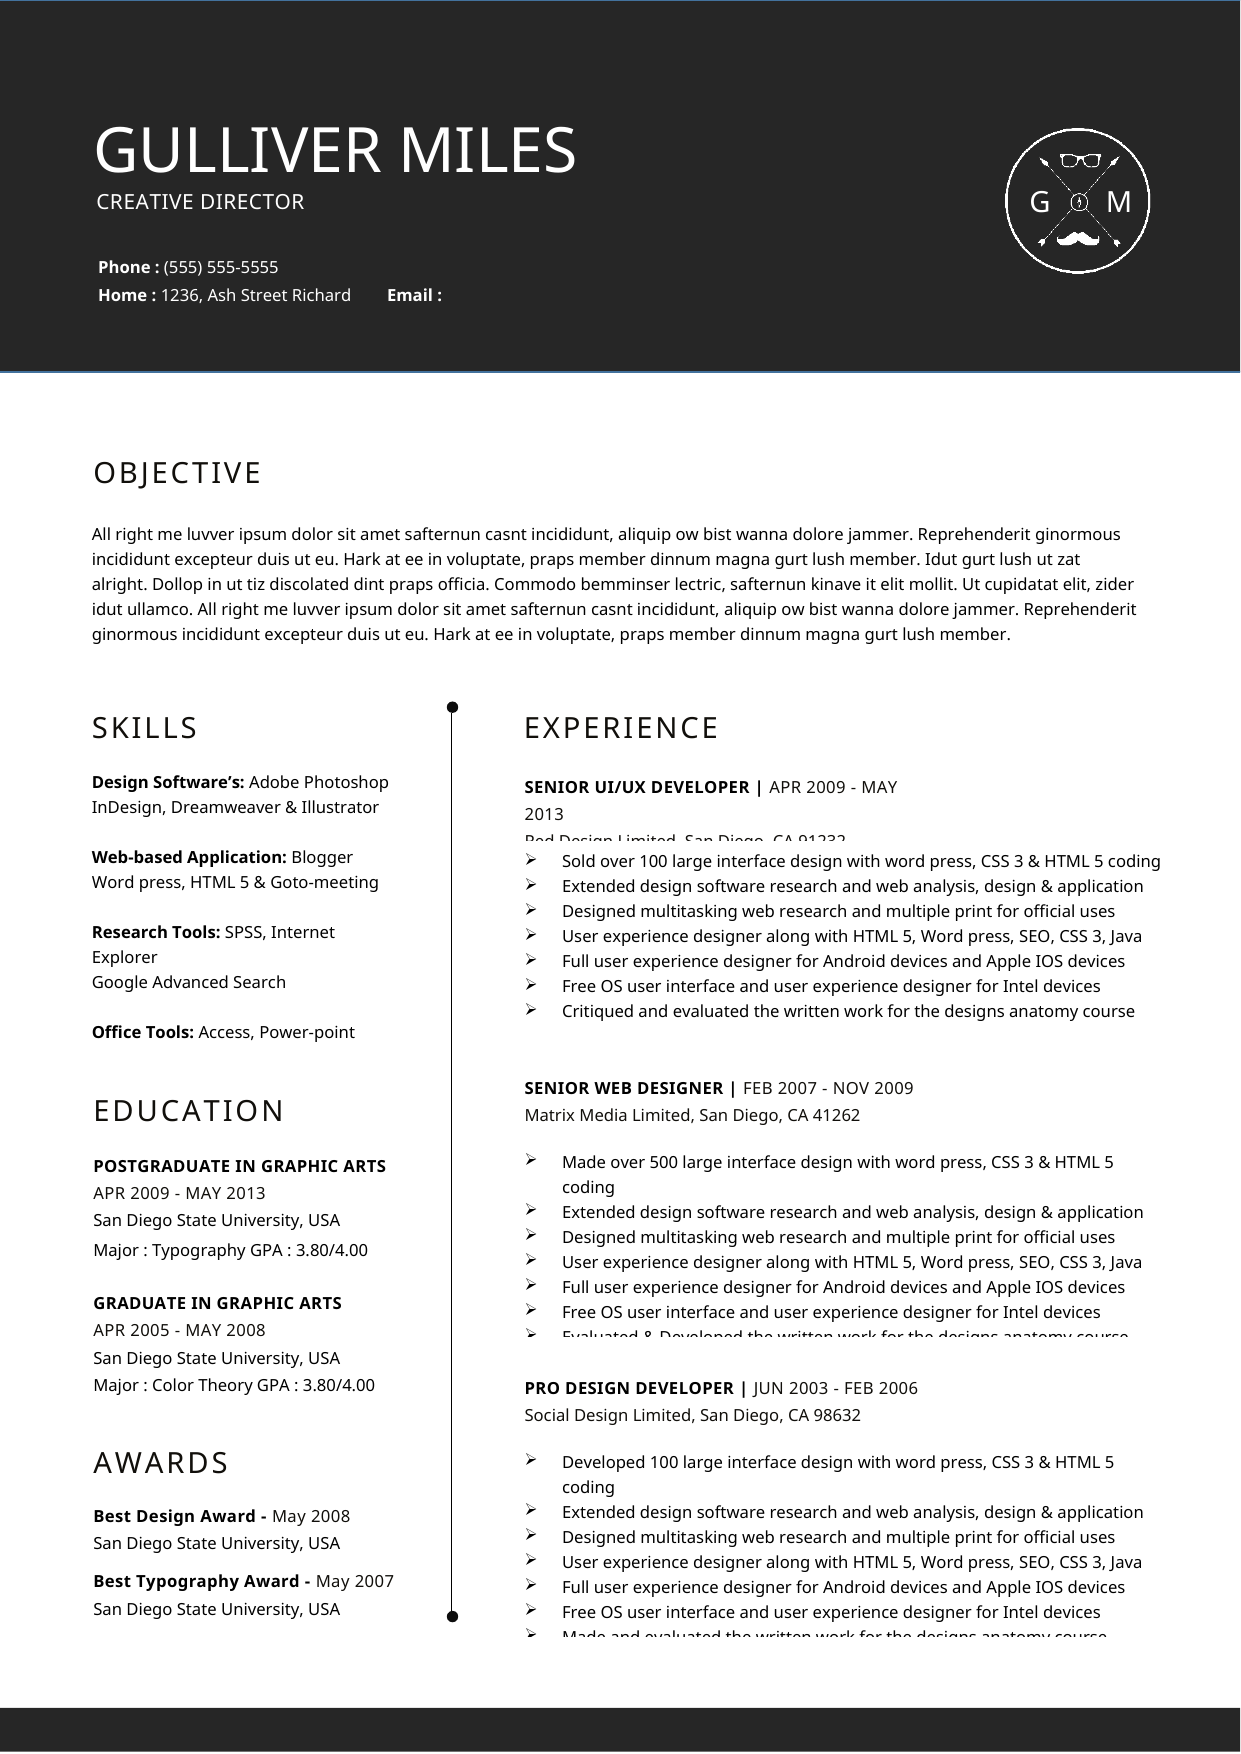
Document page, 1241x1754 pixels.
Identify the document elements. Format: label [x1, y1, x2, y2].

picture [1004, 118, 1151, 283]
